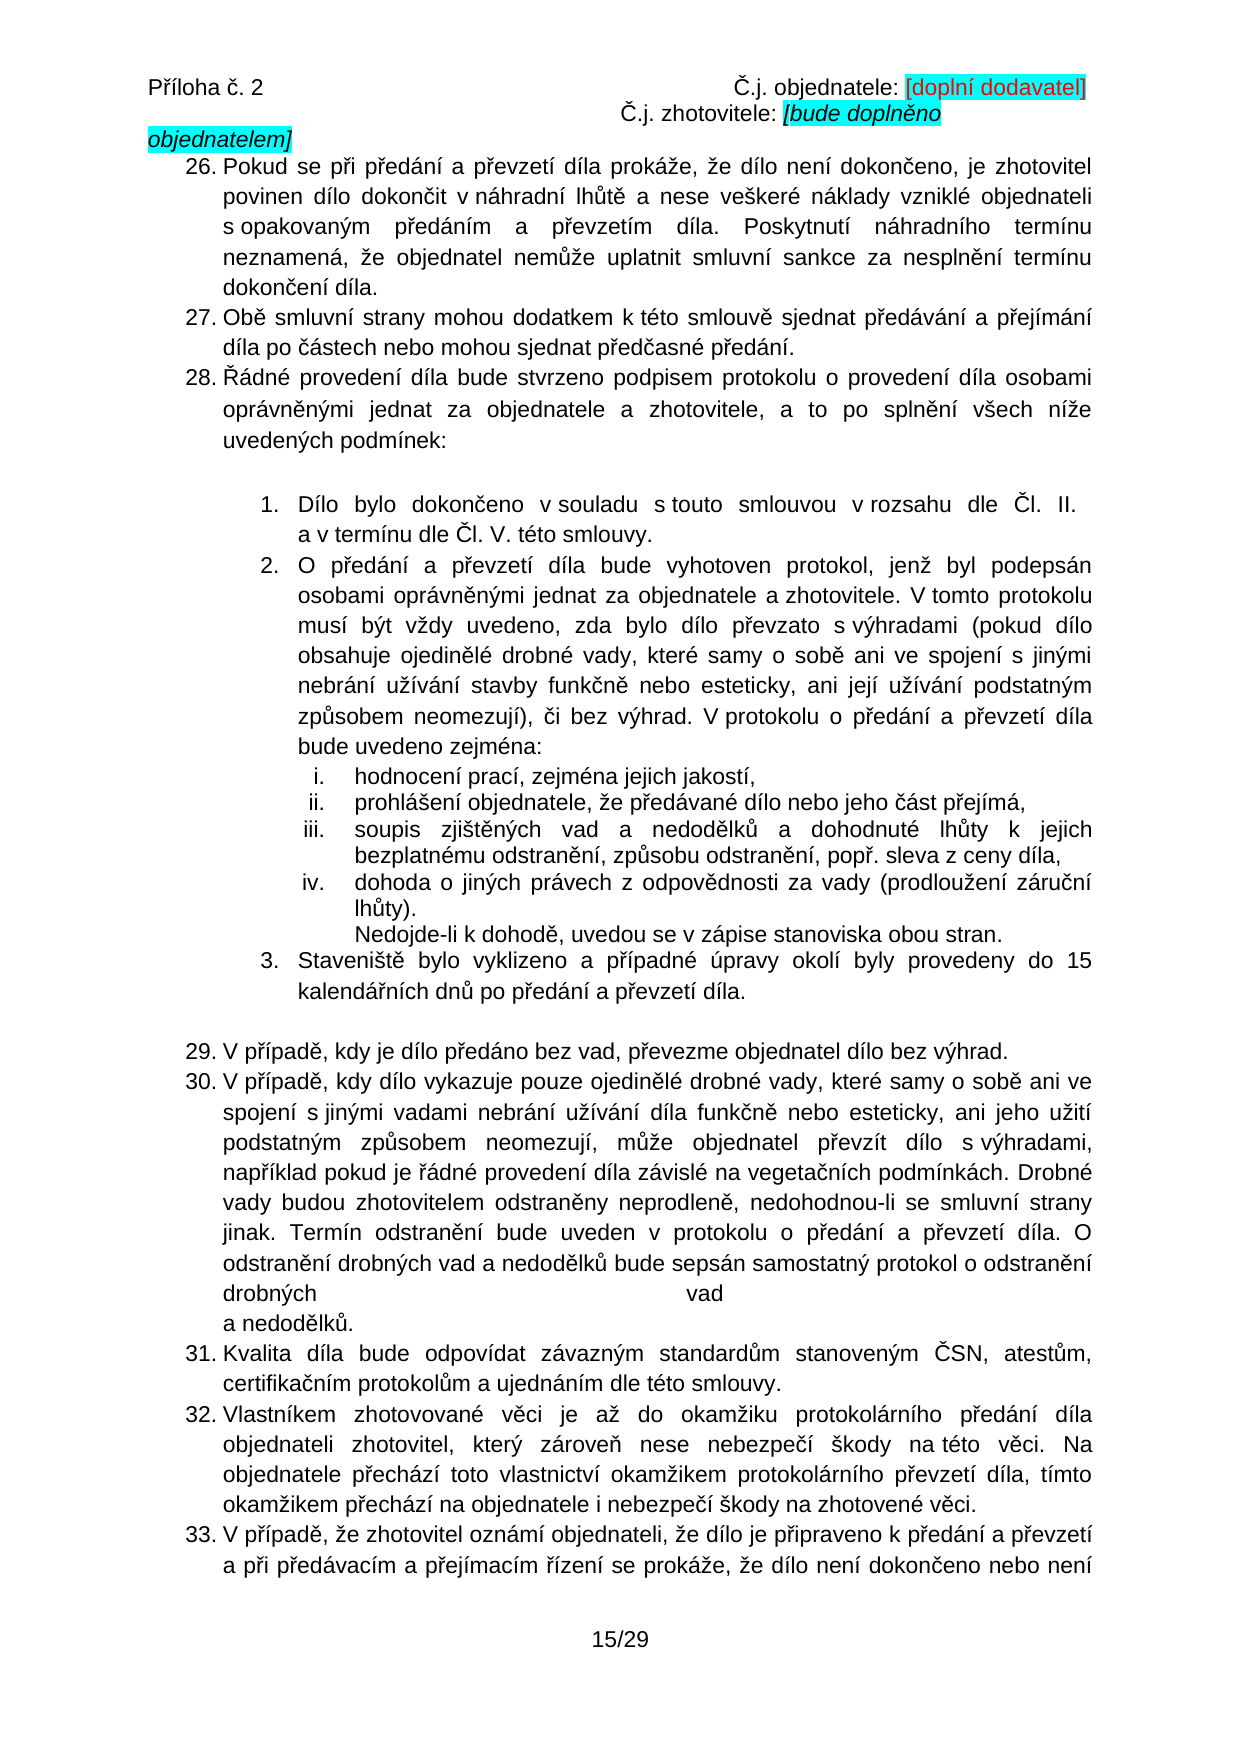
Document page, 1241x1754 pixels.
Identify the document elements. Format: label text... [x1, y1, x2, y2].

list V případě, kdy dílo vykazuje pouze ojedinělé drobné vady, které samy o sobě ani ve spojení s jinými vadami nebrání užívání díla funkčně nebo esteticky, ani jeho užití podstatným způsobem neomezují, může objednatel převzít dílo s výhradami, například pokud je řádné provedení díla závislé na vegetačních podmínkách. Drobné vady budou zhotovitelem odstraněny neprodleně, nedohodnou-li se smluvní strany jinak. Termín odstranění bude uveden v protokolu o předání a převzetí díla. O odstranění drobných vad a nedodělků bude sepsán samostatný protokol o odstranění drobných vad a nedodělků. [185, 1068, 1093, 1336]
list Kvalita díla bude odpovídat závazným standardům stanoveným ČSN, atestům, certifikačním protokolům a ujednáním dle této smlouvy. [185, 1340, 1093, 1397]
list dohoda o jiných právech z odpovědnosti za vady (prodloužení záruční lhůty). [325, 868, 1093, 921]
list Nedojde-li k dohodě, uvedou se v zápise stanoviska obou stran. [354, 921, 1093, 947]
list Obě smluvní strany mohou dodatkem k této smlouvě sjednat předávání a přejímání díla po částech nebo mohou sjednat předčasné předání. [185, 304, 1093, 360]
list prohlášení objednatele, že předávané dílo nebo jeho část přejímá, [325, 789, 1093, 816]
list Řádné provedení díla bude stvrzeno podpisem protokolu o provedení díla osobami oprávněnými jednat za objednatele a zhotovitele, a to po splnění všech níže uvedených podmínek: [185, 364, 1093, 454]
list O předání a převzetí díla bude vyhotoven protokol, jenž byl podepsán osobami oprávněnými jednat za objednatele a zhotovitele. V tomto protokolu musí být vždy uvedeno, zda bylo dílo převzato s výhradami (pokud dílo obsahuje ojedinělé drobné vady, které samy o sobě ani ve spojení s jinými nebrání užívání stavby funkčně nebo esteticky, ani její užívání podstatným způsobem neomezují), či bez výhrad. V protokolu o předání a převzetí díla bude uvedeno zejména: [260, 552, 1093, 759]
list hodnocení prací, zejména jejich jakostí, [325, 763, 1093, 789]
list Dílo bylo dokončeno v souladu s touto smlouvou v rozsahu dle Čl. II. a v termínu dle Čl. V. této smlouvy. [260, 491, 1093, 548]
list soupis zjištěných vad a nedodělků a dohodnuté lhůty k jejich bezplatnému odstranění, způsobu odstranění, popř. sleva z ceny díla, [325, 816, 1093, 868]
list Pokud se při předání a převzetí díla prokáže, že dílo není dokončeno, je zhotovitel povinen dílo dokončit v náhradní lhůtě a nese veškeré náklady vzniklé objednateli s opakovaným předáním a převzetím díla. Poskytnutí náhradního termínu neznamená, že objednatel nemůže uplatnit smluvní sankce za nesplnění termínu dokončení díla. [185, 153, 1093, 300]
list Staveniště bylo vyklizeno a případné úpravy okolí byly provedeny do 15 kalendářních dnů po předání a převzetí díla. [260, 947, 1093, 1004]
list Vlastníkem zhotovované věci je až do okamžiku protokolárního předání díla objednateli zhotovitel, který zároveň nese nebezpečí škody na této věci. Na objednatele přechází toto vlastnictví okamžikem protokolárního převzetí díla, tímto okamžikem přechází na objednatele i nebezpečí škody na zhotovené věci. [185, 1401, 1093, 1518]
list V případě, kdy je dílo předáno bez vad, převezme objednatel dílo bez výhrad. [185, 1038, 1093, 1064]
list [185, 1521, 1093, 1578]
